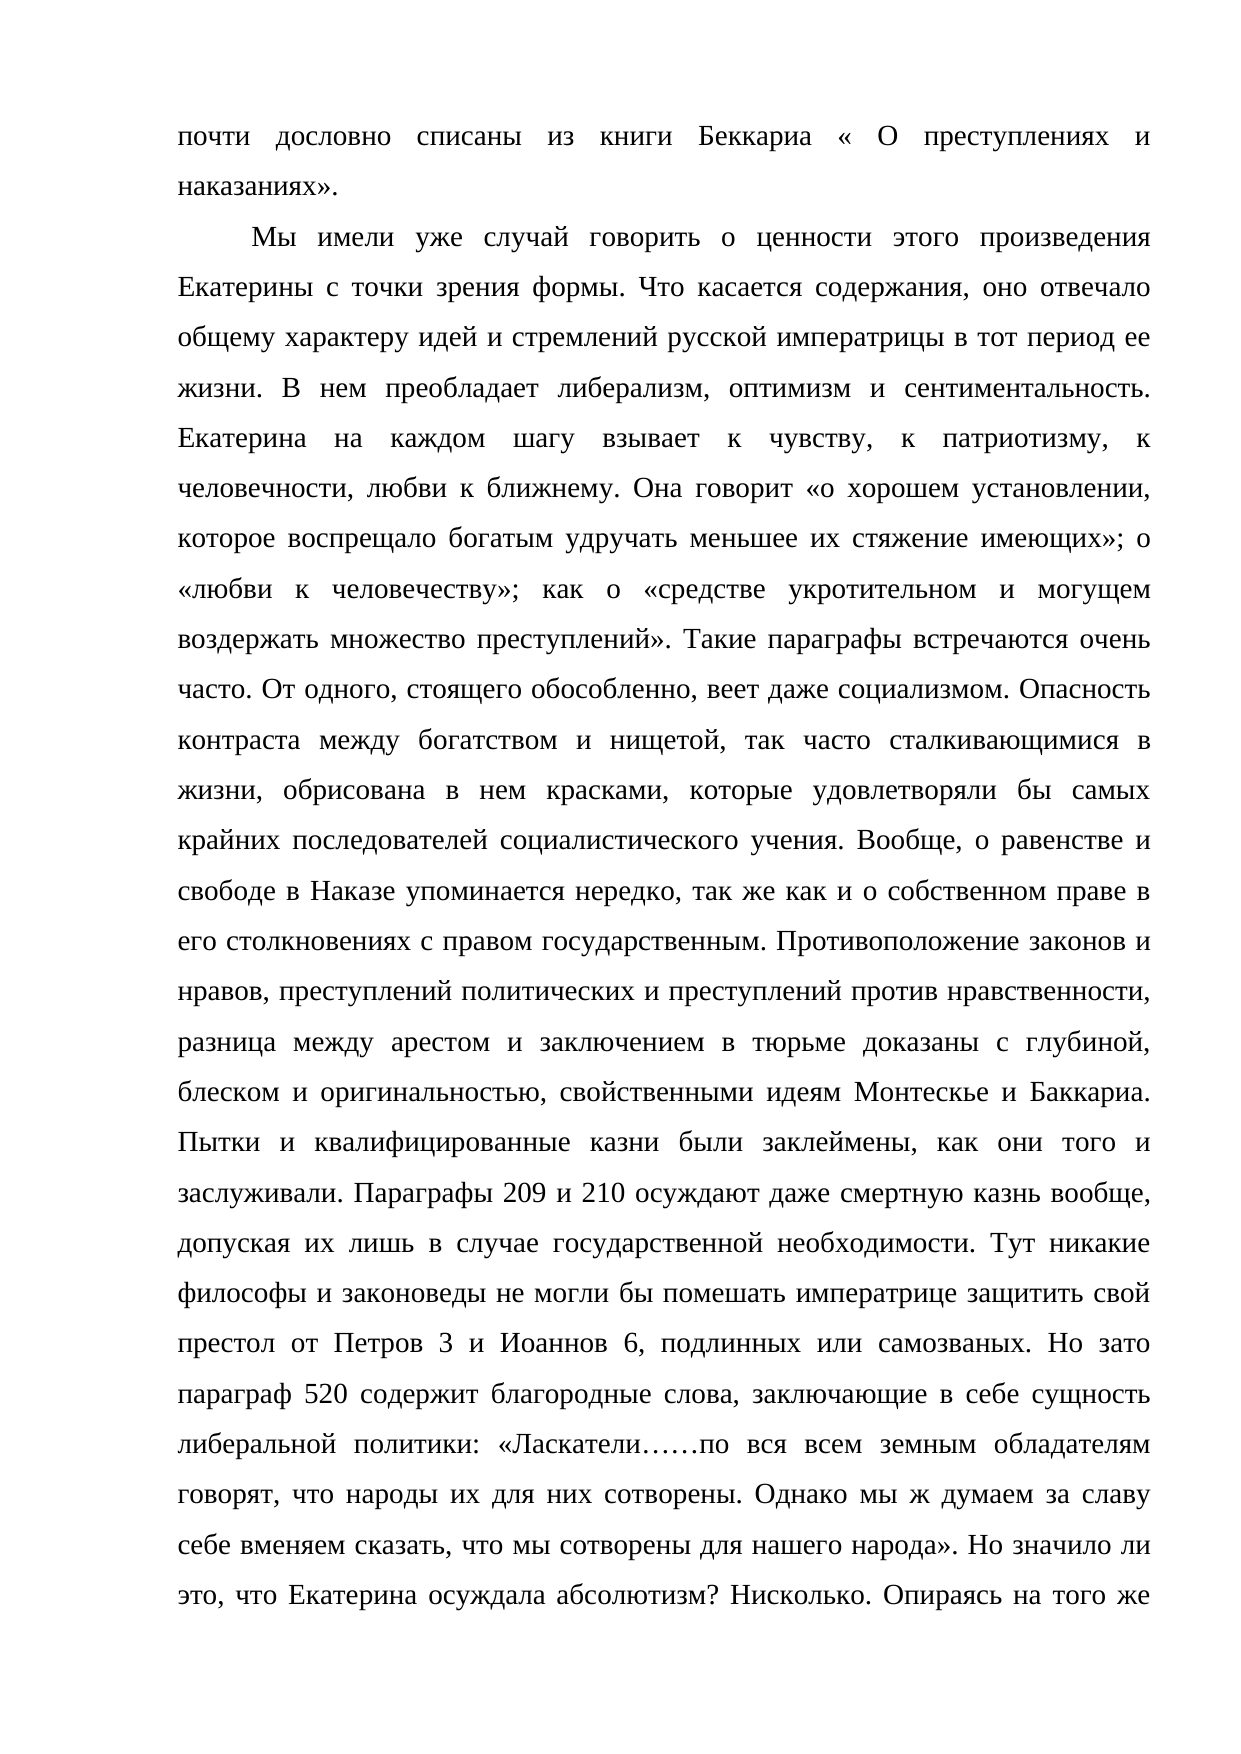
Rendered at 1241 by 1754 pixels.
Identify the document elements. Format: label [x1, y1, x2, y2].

text [177, 118, 1152, 202]
text [177, 219, 1152, 1611]
